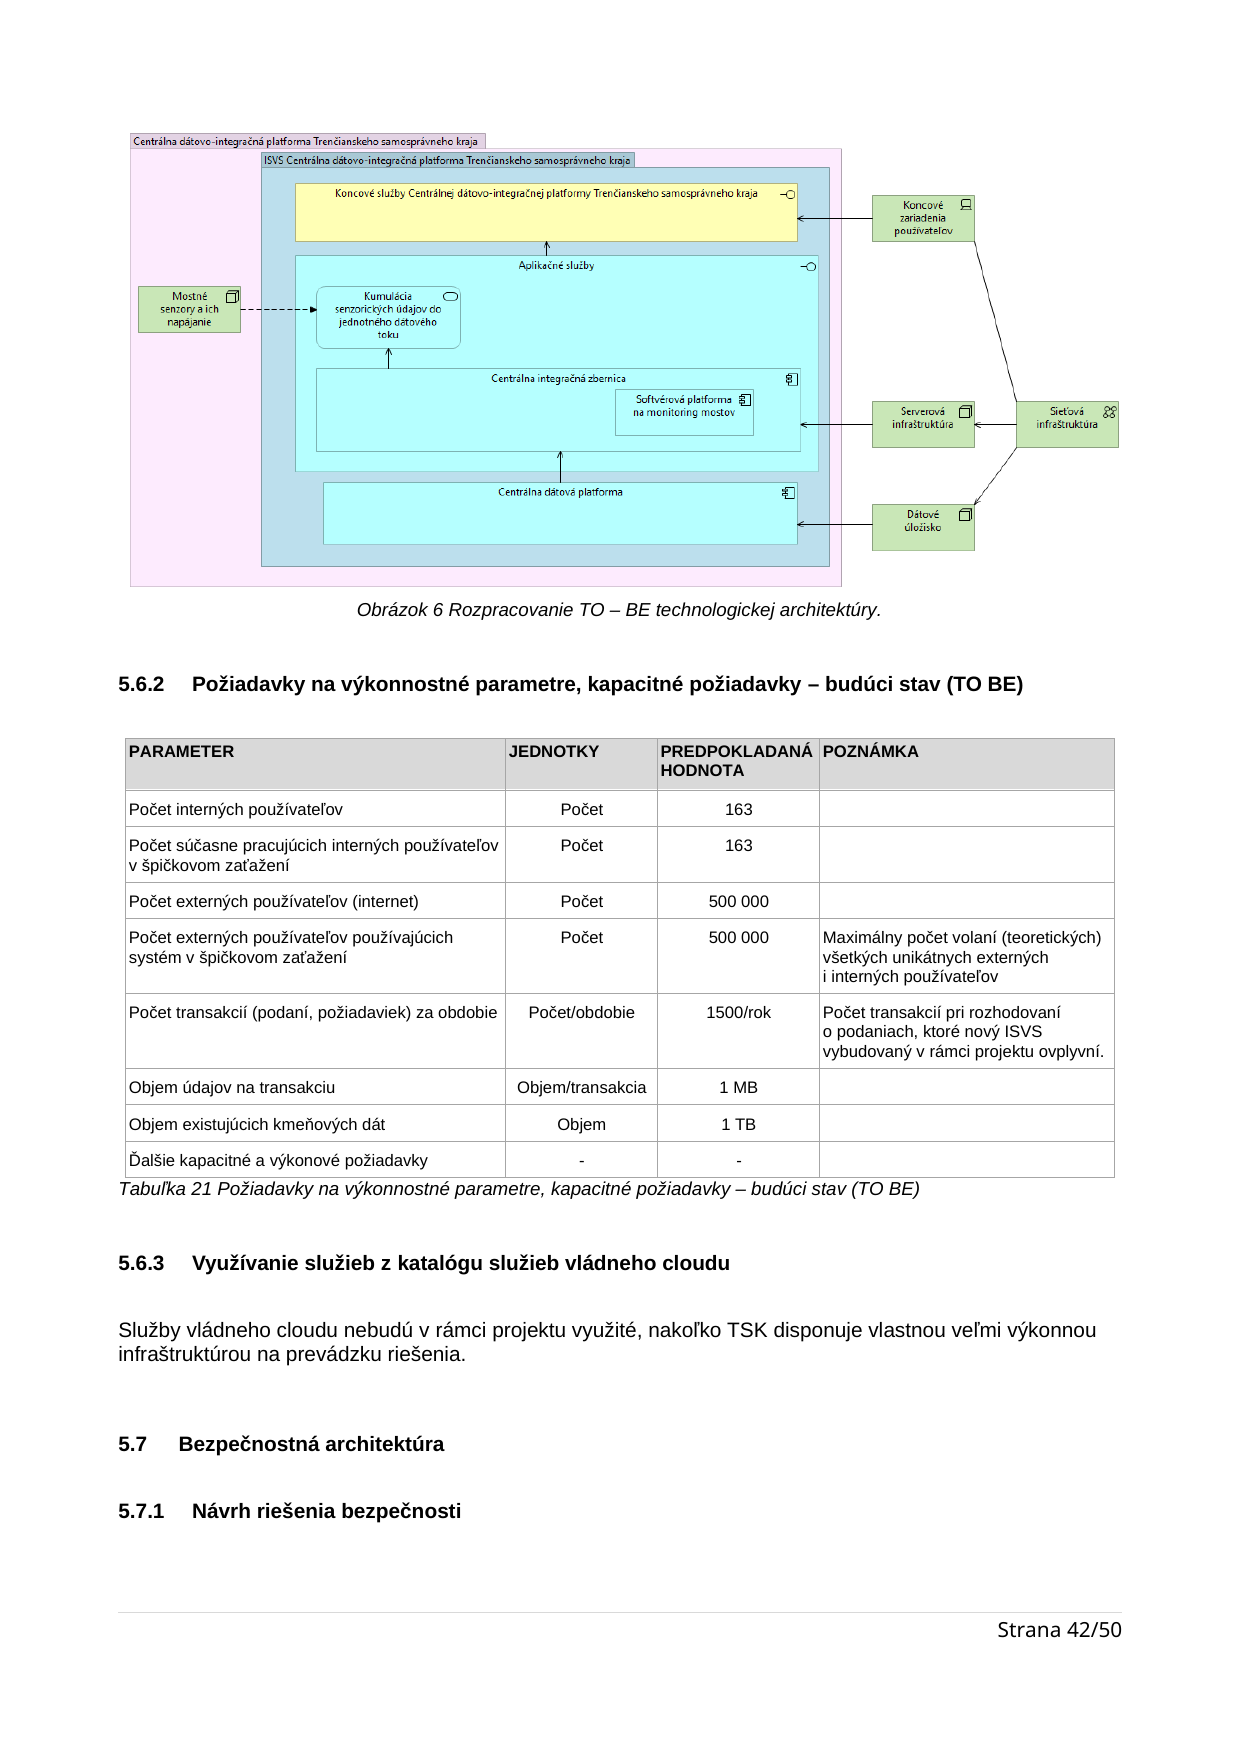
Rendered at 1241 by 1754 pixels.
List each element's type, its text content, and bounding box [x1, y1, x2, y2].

table_cell Objem/transakcia [506, 1069, 657, 1104]
text Tabuľka 21 Požiadavky na výkonnostné parametre, kapacitné požiadavky – budúci stav (TO BE) [118, 1178, 1122, 1200]
table_cell Počet externých používateľov (internet) [126, 883, 505, 918]
table_cell 163 [658, 827, 819, 882]
subtitle Bezpečnostná architektúra [118, 1432, 1122, 1456]
table_cell Počet transakcií (podaní, požiadaviek) za obdobie [126, 994, 505, 1068]
table_cell Objem údajov na transakciu [126, 1069, 505, 1104]
table_cell - [506, 1142, 657, 1177]
table_cell 163 [658, 791, 819, 826]
table_cell 1500/rok [658, 994, 819, 1068]
table_cell Počet [506, 883, 657, 918]
table_cell Počet [506, 791, 657, 826]
table_cell Objem existujúcich kmeňových dát [126, 1105, 505, 1141]
table_cell 500 000 [658, 883, 819, 918]
table_cell [820, 827, 1114, 882]
table_cell Počet [506, 919, 657, 993]
table_cell [820, 1105, 1114, 1141]
table_cell Počet [506, 827, 657, 882]
table_cell [820, 1142, 1114, 1177]
table_header Jednotky [506, 739, 657, 789]
subtitle Požiadavky na výkonnostné parametre, kapacitné požiadavky – budúci stav (TO BE) [118, 671, 1122, 695]
table_cell Maximálny počet volaní (teoretických) všetkých unikátnych externých i interných používateľov [820, 919, 1114, 993]
table_cell [820, 883, 1114, 918]
table_header Predpokladaná hodnota [658, 739, 819, 789]
table_cell 1 TB [658, 1105, 819, 1141]
table_cell Objem [506, 1105, 657, 1141]
table_cell - [658, 1142, 819, 1177]
table_cell 1 MB [658, 1069, 819, 1104]
table_cell [820, 791, 1114, 826]
table_cell Ďalšie kapacitné a výkonové požiadavky [126, 1142, 505, 1177]
table_cell Počet interných používateľov [126, 791, 505, 826]
table_header Poznámka [820, 739, 1114, 789]
table_cell Počet/obdobie [506, 994, 657, 1068]
subtitle Využívanie služieb z katalógu služieb vládneho cloudu [118, 1251, 1122, 1275]
text Služby vládneho cloudu nebudú v rámci projektu využité, nakoľko TSK disponuje vlastnou veľmi výkonnou infraštruktúrou na prevádzku riešenia. [118, 1317, 1122, 1365]
text Obrázok 6 Rozpracovanie TO – BE technologickej architektúry. [118, 599, 1122, 620]
table_cell Počet externých používateľov používajúcich systém v špičkovom zaťažení [126, 919, 505, 993]
picture [118, 118, 1123, 593]
table_cell 500 000 [658, 919, 819, 993]
subtitle Návrh riešenia bezpečnosti [118, 1499, 1122, 1523]
table_cell Počet transakcií pri rozhodovaní o podaniach, ktoré nový ISVS vybudovaný v rámci projektu ovplyvní. [820, 994, 1114, 1068]
table_cell [820, 1069, 1114, 1104]
table_cell Počet súčasne pracujúcich interných používateľov v špičkovom zaťažení [126, 827, 505, 882]
table_header Parameter [126, 739, 505, 789]
